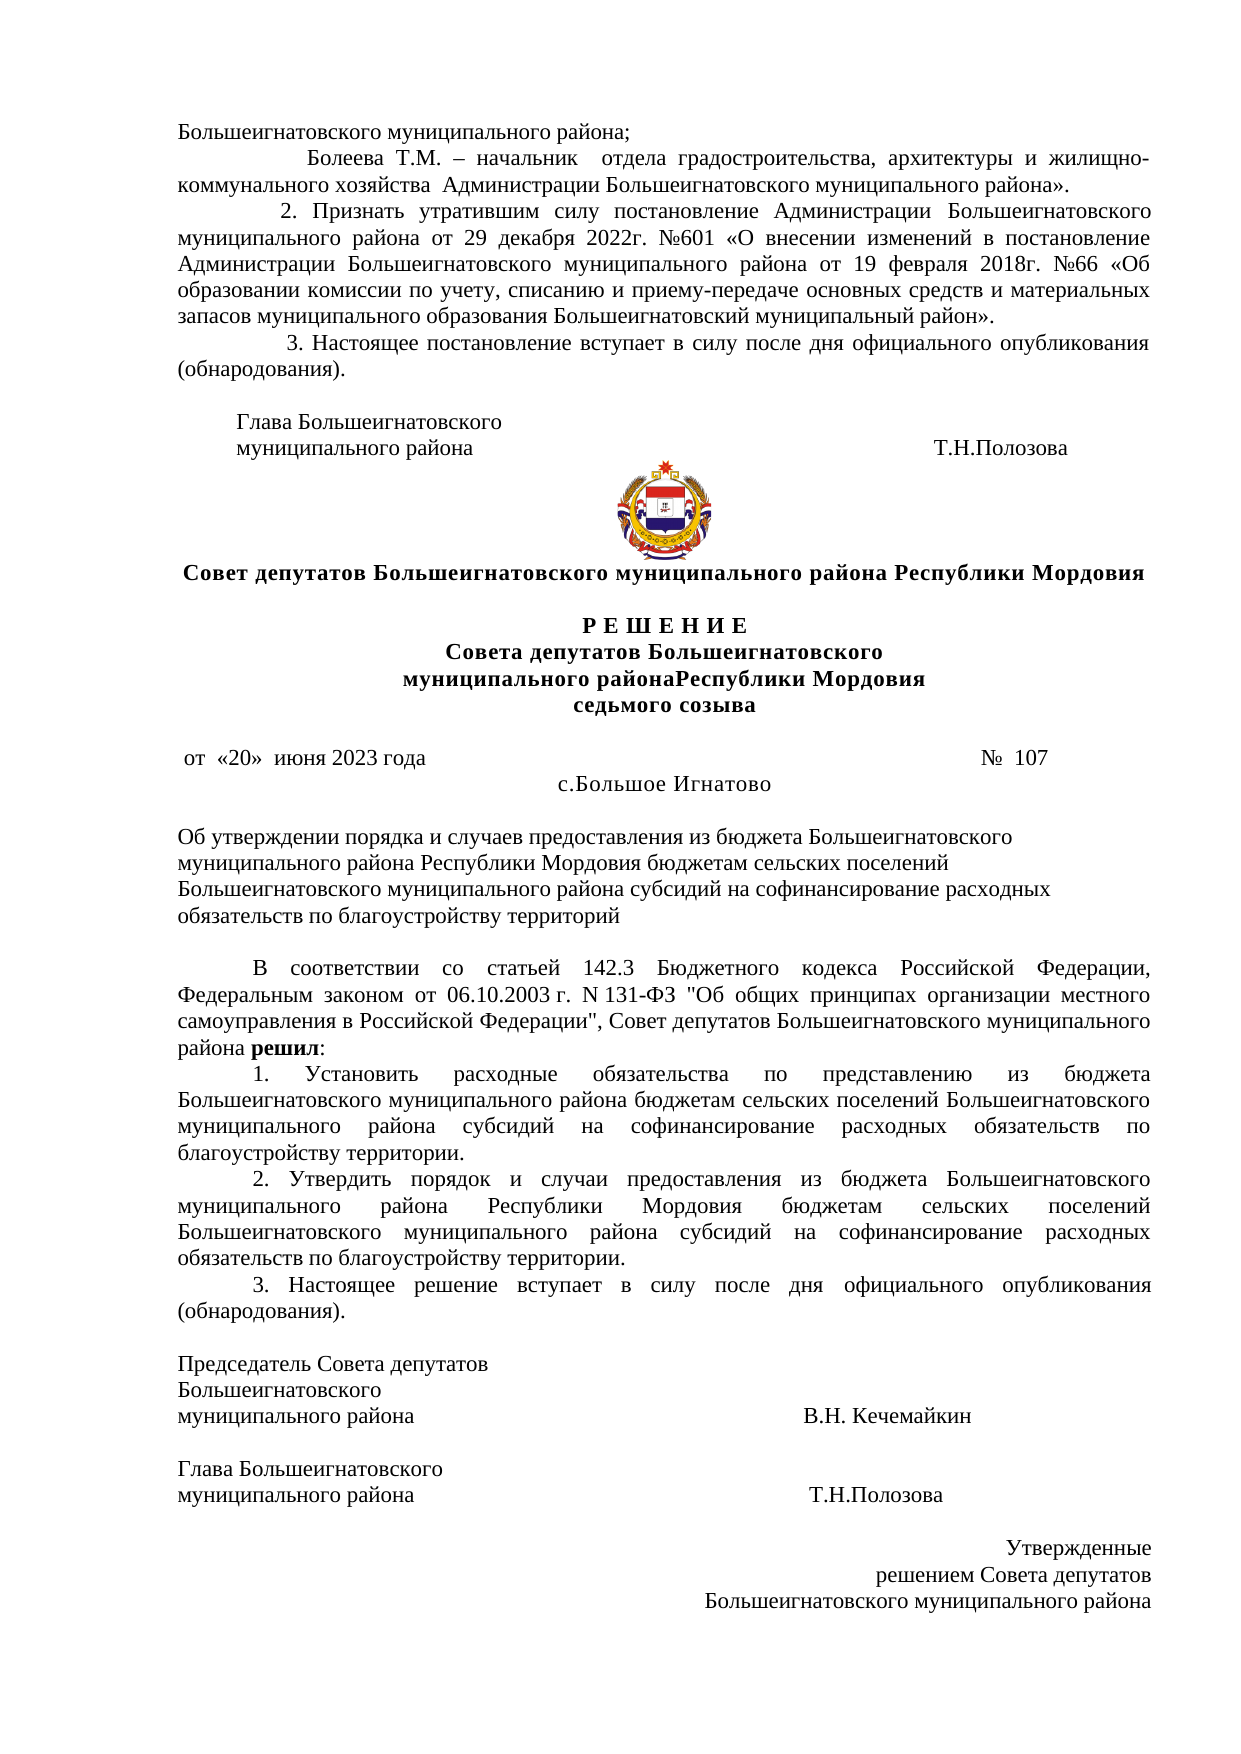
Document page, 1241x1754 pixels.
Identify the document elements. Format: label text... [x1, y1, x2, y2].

text от «20» июня 2023 года № 107 [177, 744, 1152, 770]
text решением Совета депутатов [177, 1561, 1152, 1587]
text муниципального района В.Н. Кечемайкин [177, 1402, 1152, 1429]
picture [617, 460, 712, 560]
text 3. Настоящее решение вступает в силу после дня официального опубликования (обнародования). [177, 1271, 1152, 1323]
text Р Е Ш Е Н И Е [177, 612, 1152, 638]
text 2. Признать утратившим силу постановление Администрации Большеигнатовского муниципального района от 29 декабря 2022г. №601 «О внесении изменений в постановление Администрации Большеигнатовского муниципального района от 19 февраля 2018г. №66 «Об образовании комиссии по учету, списанию и приему-передаче основных средств и материальных запасов муниципального образования Большеигнатовский муниципальный район». [177, 197, 1152, 329]
text Большеигнатовского [177, 1376, 1152, 1402]
text седьмого созыва [177, 691, 1152, 717]
text муниципального района Т.Н.Полозова [177, 1482, 1152, 1508]
text Большеигнатовского муниципального района [177, 1587, 1152, 1613]
text 1. Установить расходные обязательства по представлению из бюджета Большеигнатовского муниципального района бюджетам сельских поселений Большеигнатовского муниципального района субсидий на софинансирование расходных обязательств по благоустройству территории. [177, 1060, 1152, 1165]
text муниципального района Т.Н.Полозова [177, 434, 1152, 461]
text 2. Утвердить порядок и случаи предоставления из бюджета Большеигнатовского муниципального района Республики Мордовия бюджетам сельских поселений Большеигнатовского муниципального района субсидий на софинансирование расходных обязательств по благоустройству территории. [177, 1165, 1152, 1271]
text Болеева Т.М. – начальник отдела градостроительства, архитектуры и жилищно-коммунального хозяйства Администрации Большеигнатовского муниципального района». [177, 144, 1152, 197]
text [177, 118, 1152, 144]
text Об утверждении порядка и случаев предоставления из бюджета Большеигнатовского муниципального района Республики Мордовия бюджетам сельских поселений Большеигнатовского муниципального района субсидий на софинансирование расходных обязательств по благоустройству территорий [177, 823, 1152, 928]
text Совет депутатов Большеигнатовского муниципального района Республики Мордовия [177, 559, 1152, 586]
text В соответствии со статьей 142.3 Бюджетного кодекса Российской Федерации, Федеральным законом от 06.10.2003 г. N 131-ФЗ "Об общих принципах организации местного самоуправления в Российской Федерации", Совет депутатов Большеигнатовского муниципального района решил: [177, 954, 1152, 1060]
text муниципального районаРеспублики Мордовия [177, 664, 1152, 691]
text Глава Большеигнатовского [177, 1455, 1152, 1482]
text с.Большое Игнатово [177, 770, 1152, 796]
text Председатель Совета депутатов [177, 1350, 1152, 1376]
text 3. Настоящее постановление вступает в силу после дня официального опубликования (обнародования). [177, 329, 1152, 382]
text Глава Большеигнатовского [177, 408, 1152, 434]
text Утвержденные [177, 1534, 1152, 1561]
text Совета депутатов Большеигнатовского [177, 638, 1152, 664]
